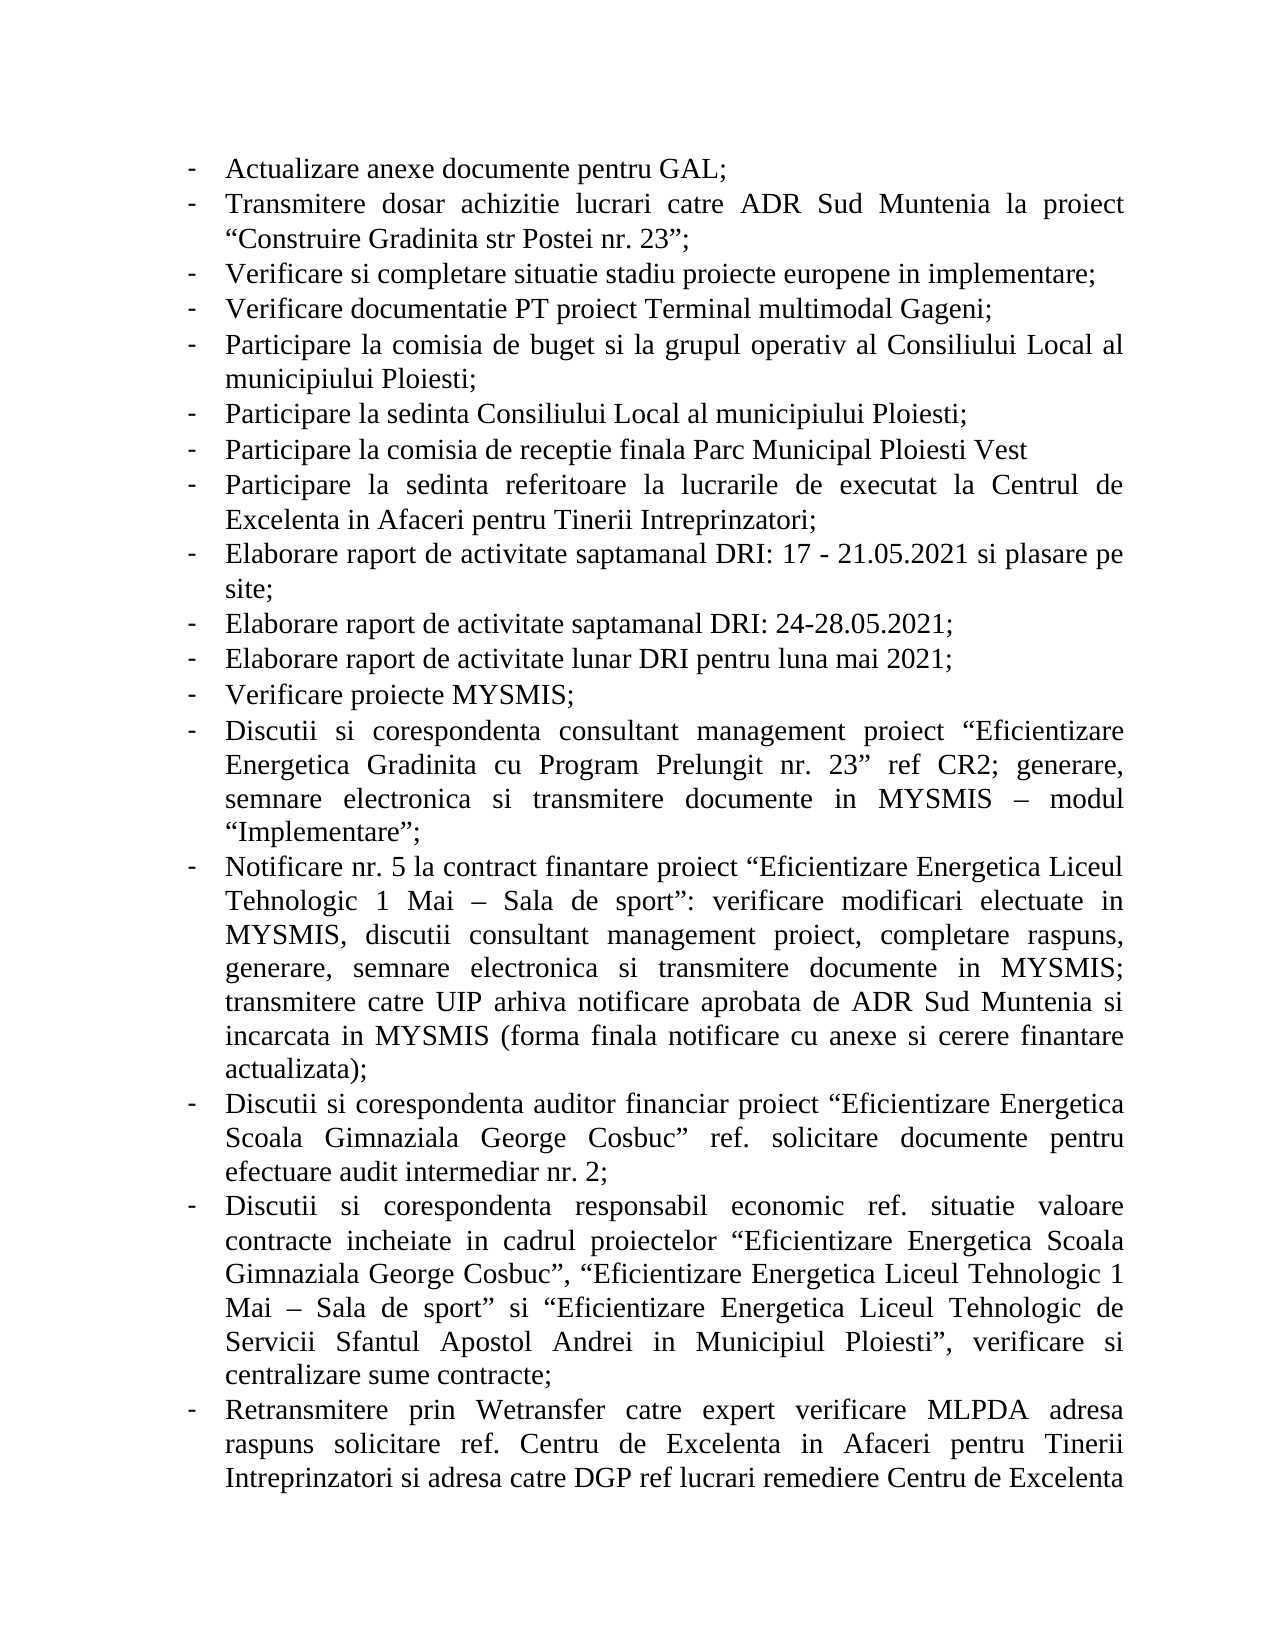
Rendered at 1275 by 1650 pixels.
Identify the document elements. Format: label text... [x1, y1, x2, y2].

list Notificare nr. 5 la contract finantare proiect “Eficientizare Energetica Liceul Tehnologic 1 Mai – Sala de sport”: verificare modificari electuate in MYSMIS, discutii consultant management proiect, completare raspuns, generare, semnare electronica si transmitere documente in MYSMIS; transmitere catre UIP arhiva notificare aprobata de ADR Sud Muntenia si incarcata in MYSMIS (forma finala notificare cu anexe si cerere finantare actualizata); [187, 848, 1125, 1085]
list Participare la comisia de buget si la grupul operativ al Consiliului Local al municipiului Ploiesti; [187, 326, 1125, 395]
list Discutii si corespondenta responsabil economic ref. situatie valoare contracte incheiate in cadrul proiectelor “Eficientizare Energetica Scoala Gimnaziala George Cosbuc”, “Eficientizare Energetica Liceul Tehnologic 1 Mai – Sala de sport” si “Eficientizare Energetica Liceul Tehnologic de Servicii Sfantul Apostol Andrei in Municipiul Ploiesti”, verificare si centralizare sume contracte; [187, 1187, 1125, 1391]
list Actualizare anexe documente pentru GAL; [187, 150, 1125, 186]
list Elaborare raport de activitate lunar DRI pentru luna mai 2021; [187, 640, 1125, 676]
list Verificare si completare situatie stadiu proiecte europene in implementare; [187, 255, 1125, 290]
list Participare la comisia de receptie finala Parc Municipal Ploiesti Vest [187, 431, 1125, 466]
list Discutii si corespondenta consultant management proiect “Eficientizare Energetica Gradinita cu Program Prelungit nr. 23” ref CR2; generare, semnare electronica si transmitere documente in MYSMIS – modul “Implementare”; [187, 712, 1125, 848]
list Verificare documentatie PT proiect Terminal multimodal Gageni; [187, 290, 1125, 326]
list Elaborare raport de activitate saptamanal DRI: 17 - 21.05.2021 si plasare pe site; [187, 536, 1125, 605]
list Discutii si corespondenta auditor financiar proiect “Eficientizare Energetica Scoala Gimnaziala George Cosbuc” ref. solicitare documente pentru efectuare audit intermediar nr. 2; [187, 1085, 1125, 1187]
list Transmitere dosar achizitie lucrari catre ADR Sud Muntenia la proiect “Construire Gradinita str Postei nr. 23”; [187, 186, 1125, 255]
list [187, 1391, 1125, 1493]
list Participare la sedinta Consiliului Local al municipiului Ploiesti; [187, 395, 1125, 431]
list Elaborare raport de activitate saptamanal DRI: 24-28.05.2021; [187, 605, 1125, 640]
list Verificare proiecte MYSMIS; [187, 676, 1125, 712]
list Participare la sedinta referitoare la lucrarile de executat la Centrul de Excelenta in Afaceri pentru Tinerii Intreprinzatori; [187, 466, 1125, 536]
